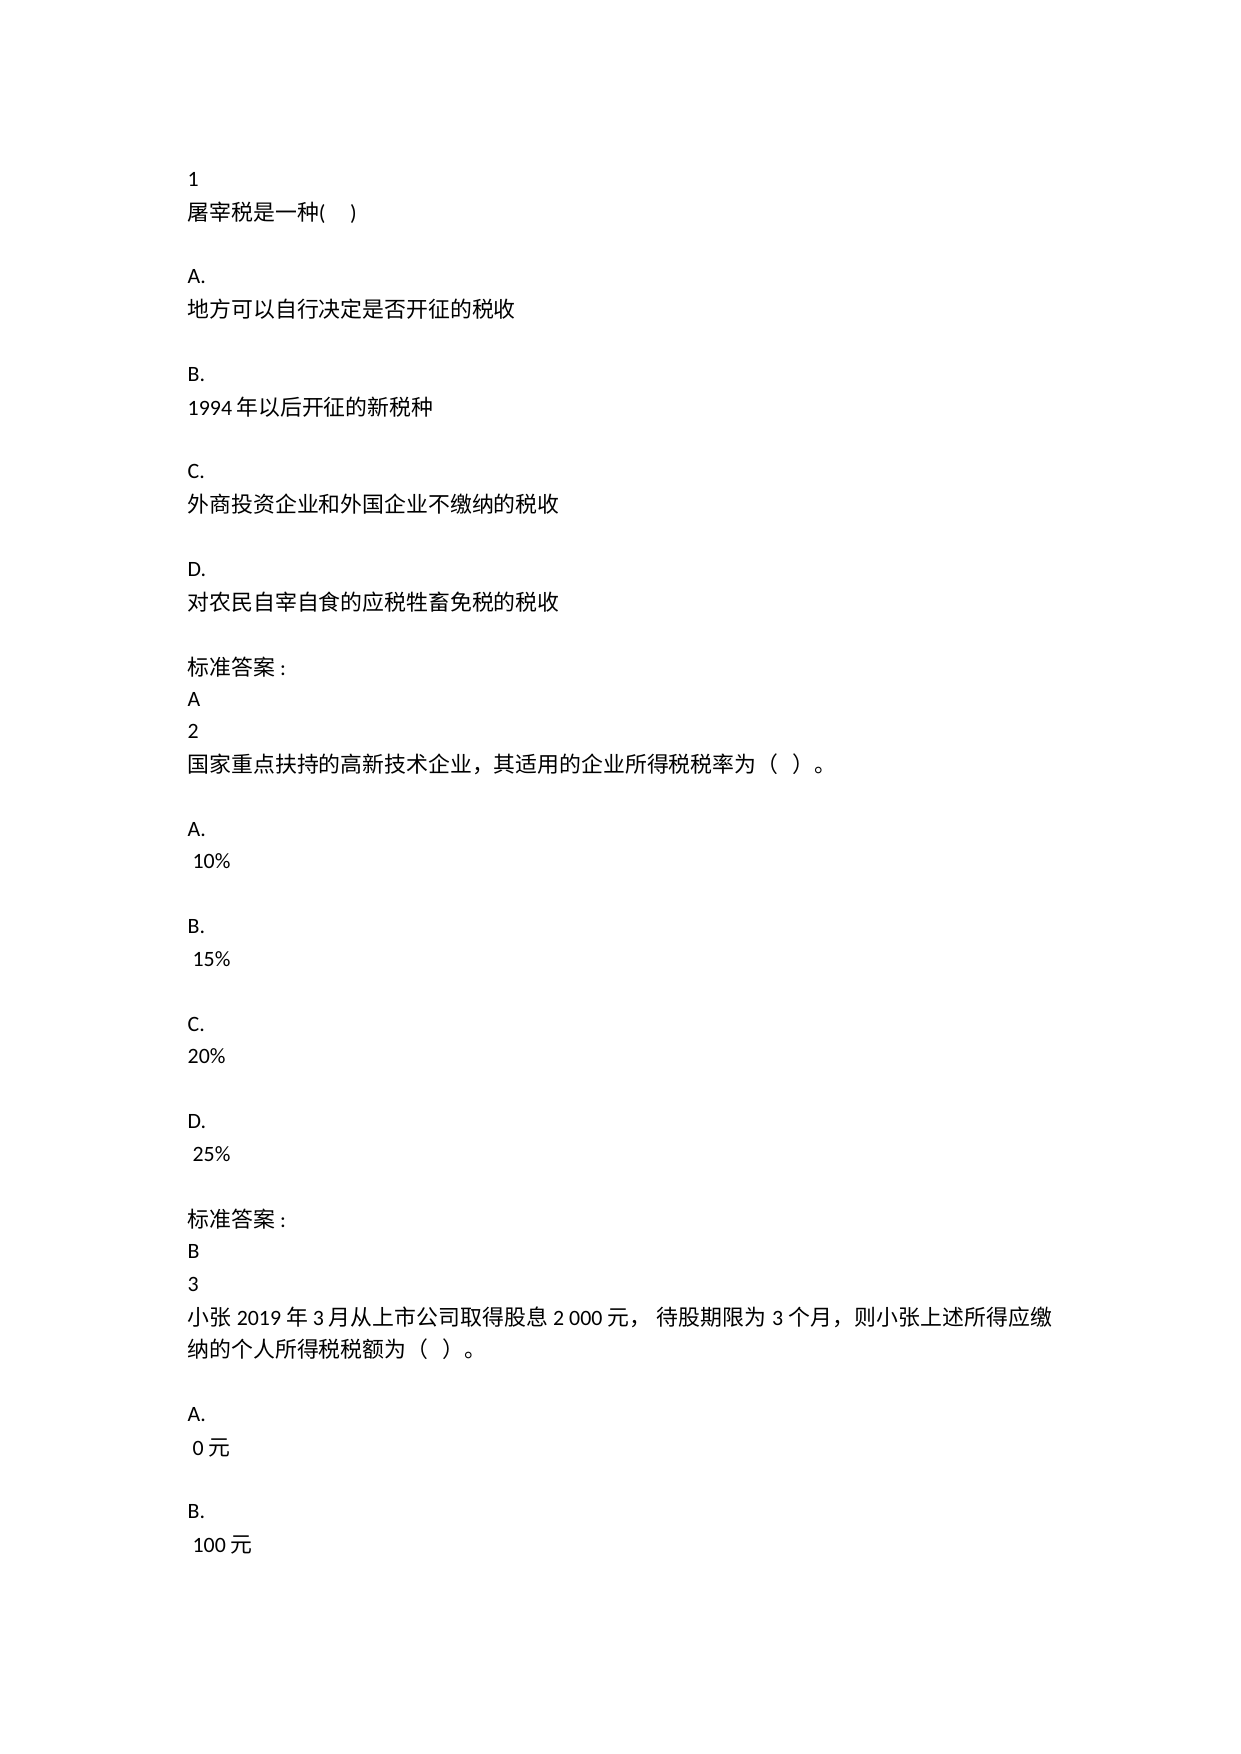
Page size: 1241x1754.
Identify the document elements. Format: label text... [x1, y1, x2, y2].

text 1994年以后开征的新税种 [187, 389, 1053, 422]
text D. [187, 1104, 1053, 1137]
text 地方可以自行决定是否开征的税收 [187, 292, 1053, 324]
text 25% [187, 1137, 1053, 1169]
text 3 [187, 1267, 1053, 1299]
text 对农民自宰自食的应税牲畜免税的税收 [187, 584, 1053, 617]
text 1 [187, 162, 1053, 194]
text B. [187, 357, 1053, 389]
text 小张 2019 年3月从上市公司取得股息2 000 元， 待股期限为 3 个月，则小张上述所得应缴纳的个人所得税税额为（ ）。 [187, 1299, 1053, 1364]
text 外商投资企业和外国企业不缴纳的税收 [187, 487, 1053, 519]
text 100元 [187, 1527, 1053, 1559]
text 0元 [187, 1429, 1053, 1462]
text A. [187, 812, 1053, 844]
text A. [187, 1397, 1053, 1429]
text D. [187, 552, 1053, 584]
text C. [187, 1007, 1053, 1039]
text C. [187, 454, 1053, 487]
text A. [187, 259, 1053, 292]
text A [187, 682, 1053, 714]
text 屠宰税是一种( ) [187, 194, 1053, 227]
text B [187, 1234, 1053, 1267]
text 国家重点扶持的高新技术企业，其适用的企业所得税税率为（ ）。 [187, 747, 1053, 779]
text 15% [187, 942, 1053, 974]
text 10% [187, 844, 1053, 877]
text 标准答案 : [187, 1202, 1053, 1234]
text 2 [187, 714, 1053, 747]
text B. [187, 909, 1053, 942]
text B. [187, 1494, 1053, 1527]
text 标准答案 : [187, 649, 1053, 682]
text 20% [187, 1039, 1053, 1072]
